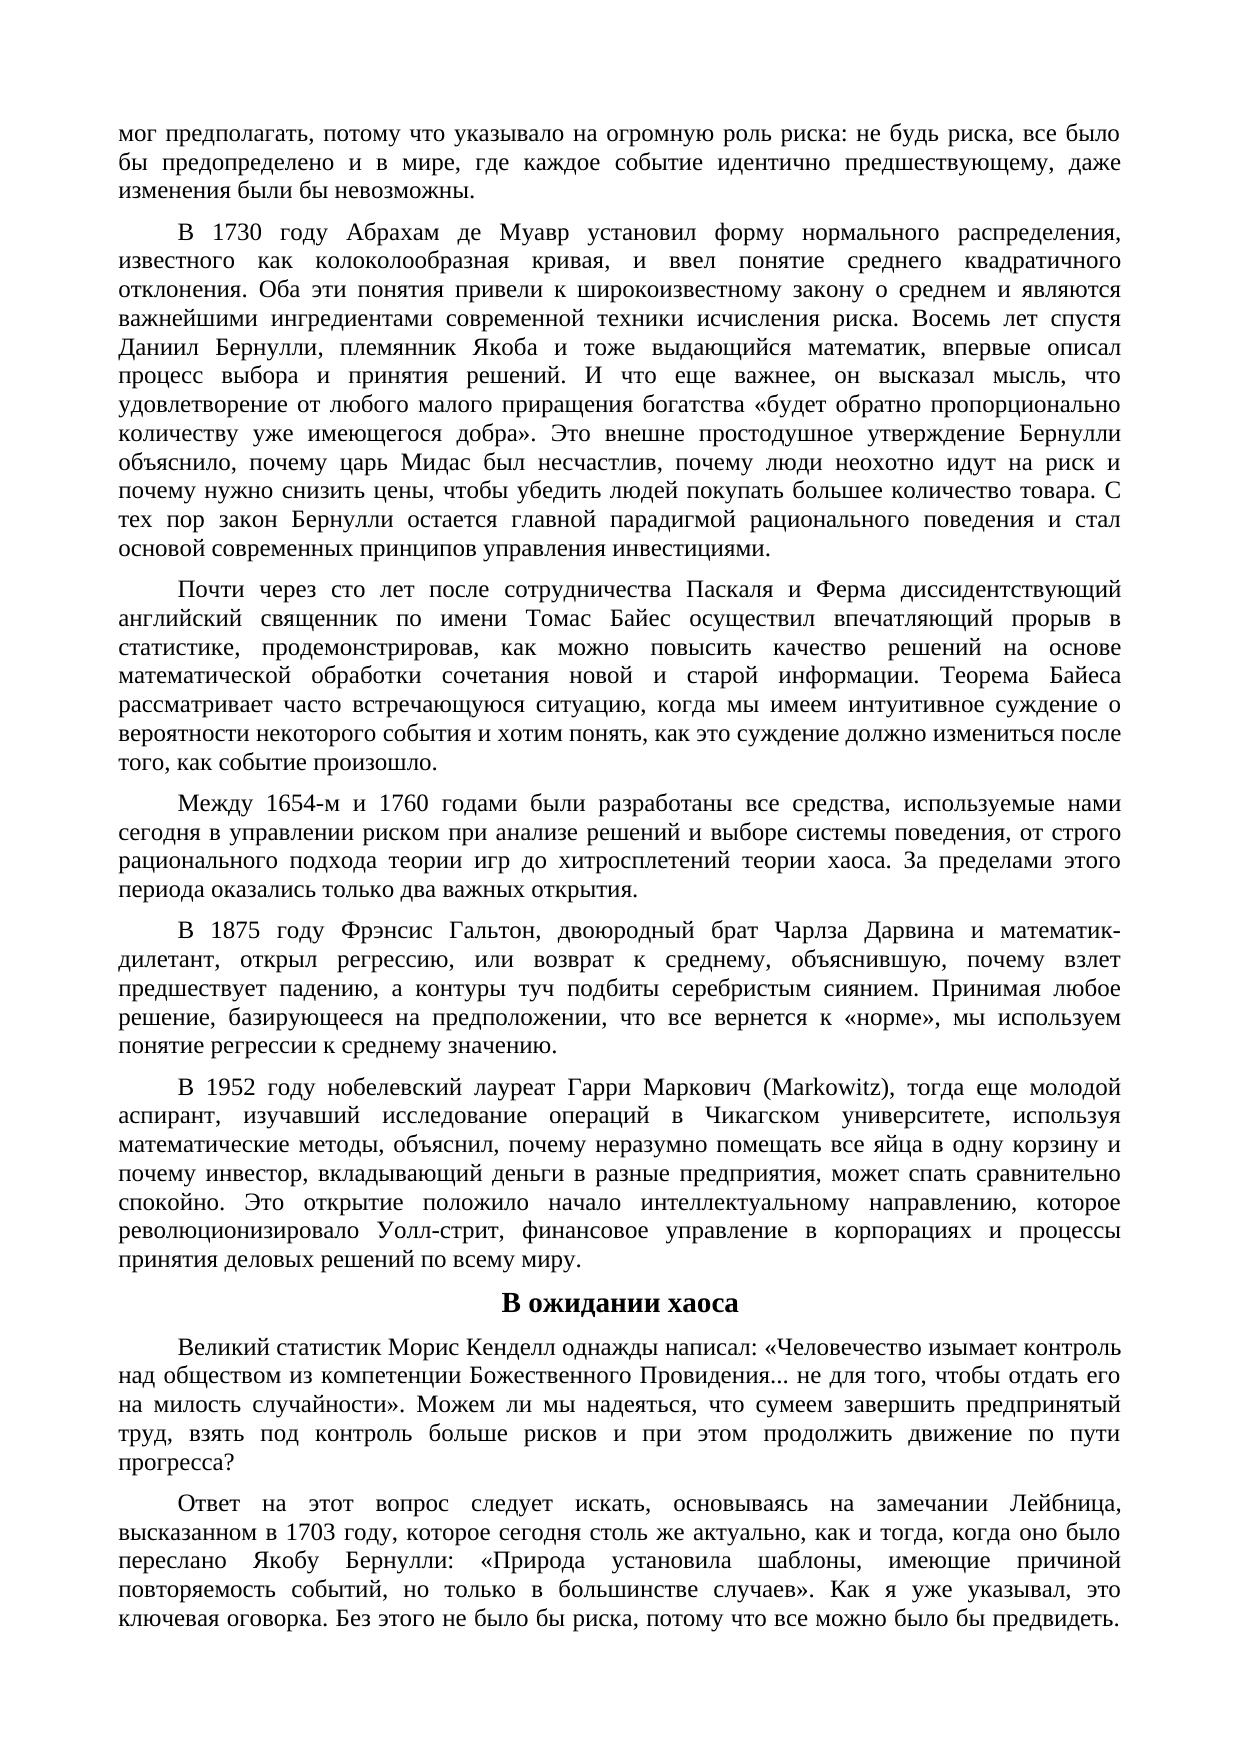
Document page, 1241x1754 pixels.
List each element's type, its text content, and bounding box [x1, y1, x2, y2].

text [118, 118, 1122, 204]
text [118, 1488, 1122, 1632]
text В 1952 году нобелевский лауреат Гарри Маркович (Markowitz), тогда еще молодой аспирант, изучавший исследование операций в Чикагском университете, используя математические методы, объяснил, почему неразумно помещать все яйца в одну корзину и почему инвестор, вкладывающий деньги в разные предприятия, может спать сравнительно спокойно. Это открытие положило начало интеллектуальному направлению, которое революционизировало Уолл-стрит, финансовое управление в корпорациях и процессы принятия деловых решений по всему миру. [118, 1072, 1122, 1273]
text Великий статистик Морис Кенделл однажды написал: «Человечество изымает контроль над обществом из компетенции Божественного Провидения... не для того, чтобы отдать его на милость случайности». Можем ли мы надеяться, что сумеем завершить предпринятый труд, взять под контроль больше рисков и при этом продолжить движение по пути прогресса? [118, 1332, 1122, 1475]
text Между 1654-м и 1760 годами были разработаны все средства, используемые нами сегодня в управлении риском при анализе решений и выборе системы поведения, от строго рационального подхода теории игр до хитросплетений теории хаоса. За пределами этого периода оказались только два важных открытия. [118, 788, 1122, 903]
text В ожидании хаоса [118, 1286, 1122, 1319]
text Почти через сто лет после сотрудничества Паскаля и Ферма диссидентствующий английский священник по имени Томас Байес осуществил впечатляющий прорыв в статистике, продемонстрировав, как можно повысить качество решений на основе математической обработки сочетания новой и старой информации. Теорема Байеса рассматривает часто встречающуюся ситуацию, когда мы имеем интуитивное суждение о вероятности некоторого события и хотим понять, как это суждение должно измениться после того, как событие произошло. [118, 574, 1122, 776]
text В 1730 году Абрахам де Муавр установил форму нормального распределения, известного как колоколообразная кривая, и ввел понятие среднего квадратичного отклонения. Оба эти понятия привели к широкоизвестному закону о среднем и являются важнейшими ингредиентами современной техники исчисления риска. Восемь лет спустя Даниил Бернулли, племянник Якоба и тоже выдающийся математик, впервые описал процесс выбора и принятия решений. И что еще важнее, он высказал мысль, что удовлетворение от любого малого приращения богатства «будет обратно пропорционально количеству уже имеющегося добра». Это внешне простодушное утверждение Бернулли объяснило, почему царь Мидас был несчастлив, почему люди неохотно идут на риск и почему нужно снизить цены, чтобы убедить людей покупать большее количество товара. С тех пор закон Бернулли остается главной парадигмой рационального поведения и стал основой современных принципов управления инвестициями. [118, 217, 1122, 562]
text В 1875 году Фрэнсис Гальтон, двоюродный брат Чарлза Дарвина и математик-дилетант, открыл регрессию, или возврат к среднему, объяснившую, почему взлет предшествует падению, а контуры туч подбиты серебристым сиянием. Принимая любое решение, базирующееся на предположении, что все вернется к «норме», мы используем понятие регрессии к среднему значению. [118, 916, 1122, 1059]
